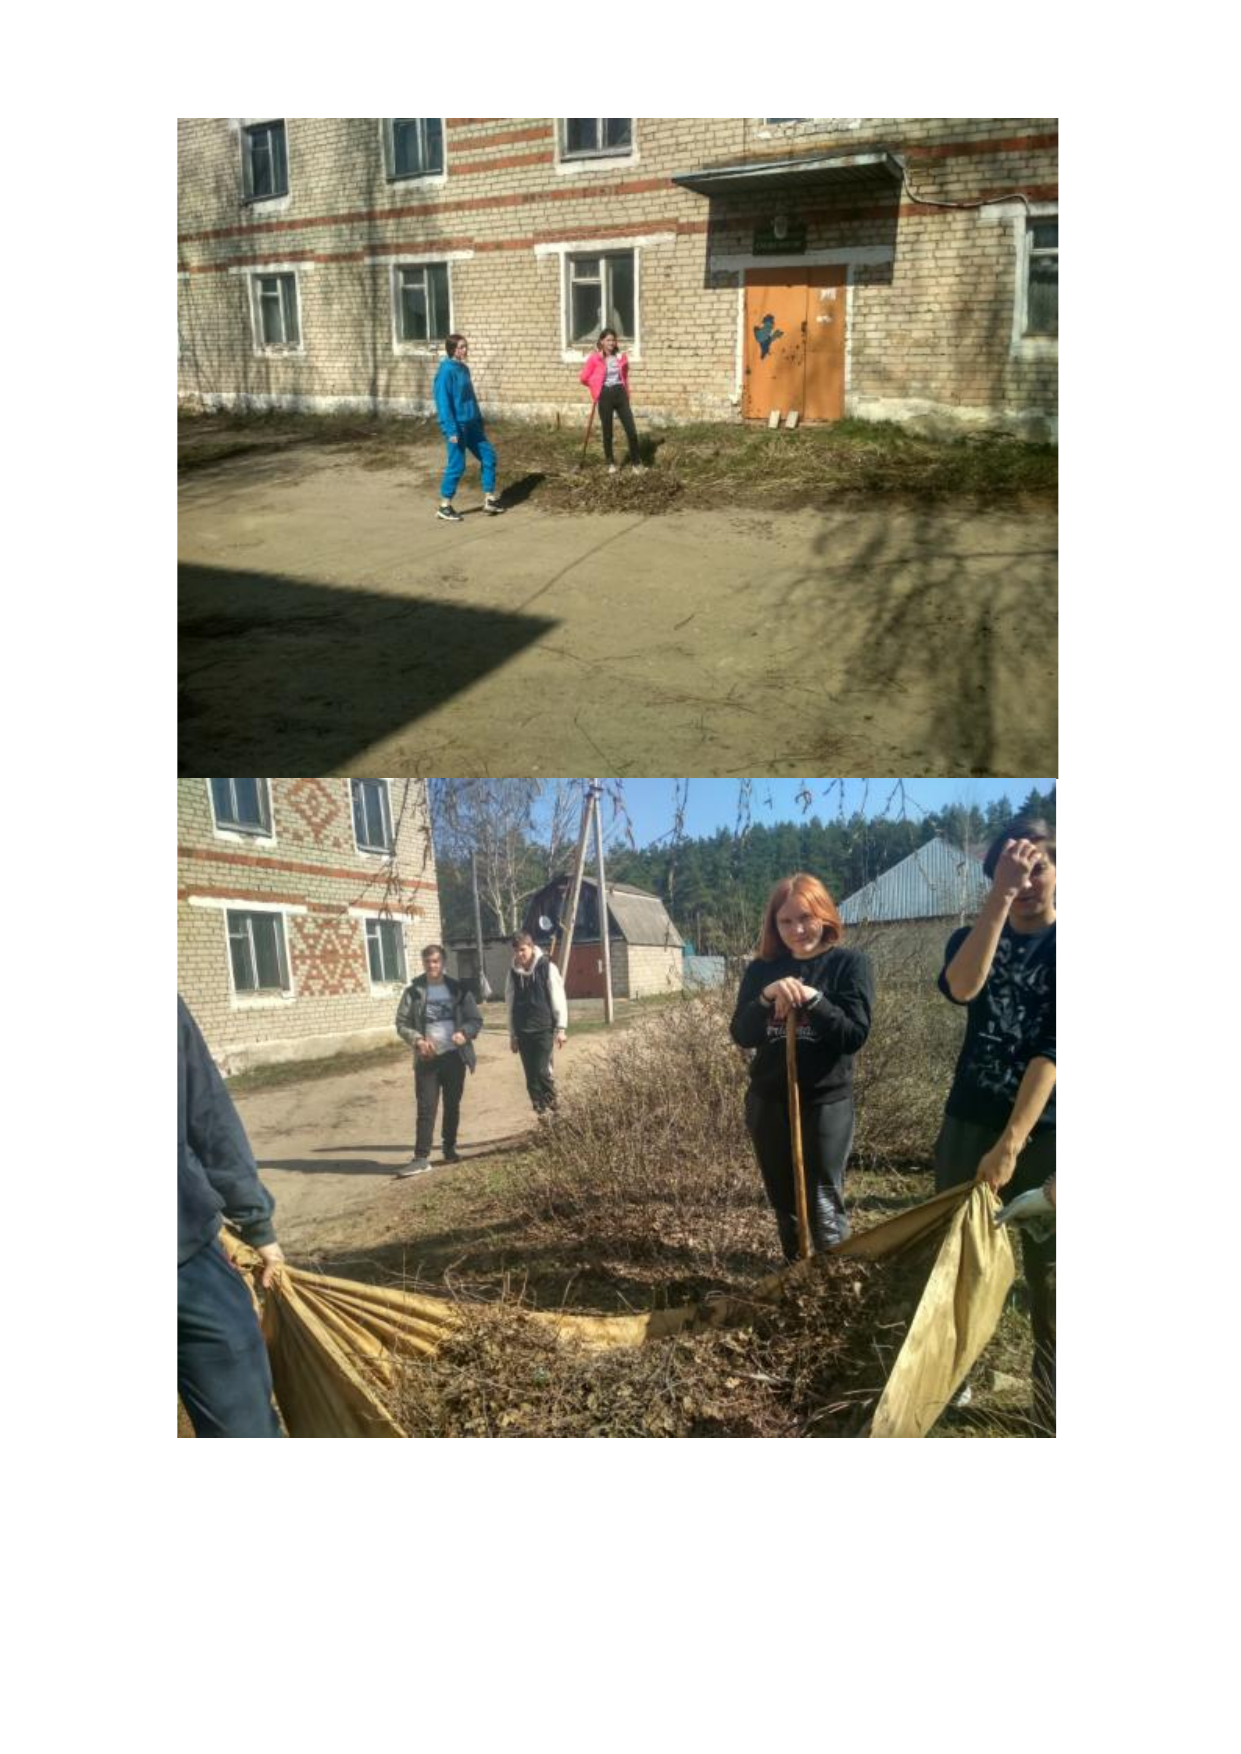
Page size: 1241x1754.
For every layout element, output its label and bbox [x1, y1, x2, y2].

picture [177, 118, 1059, 1438]
